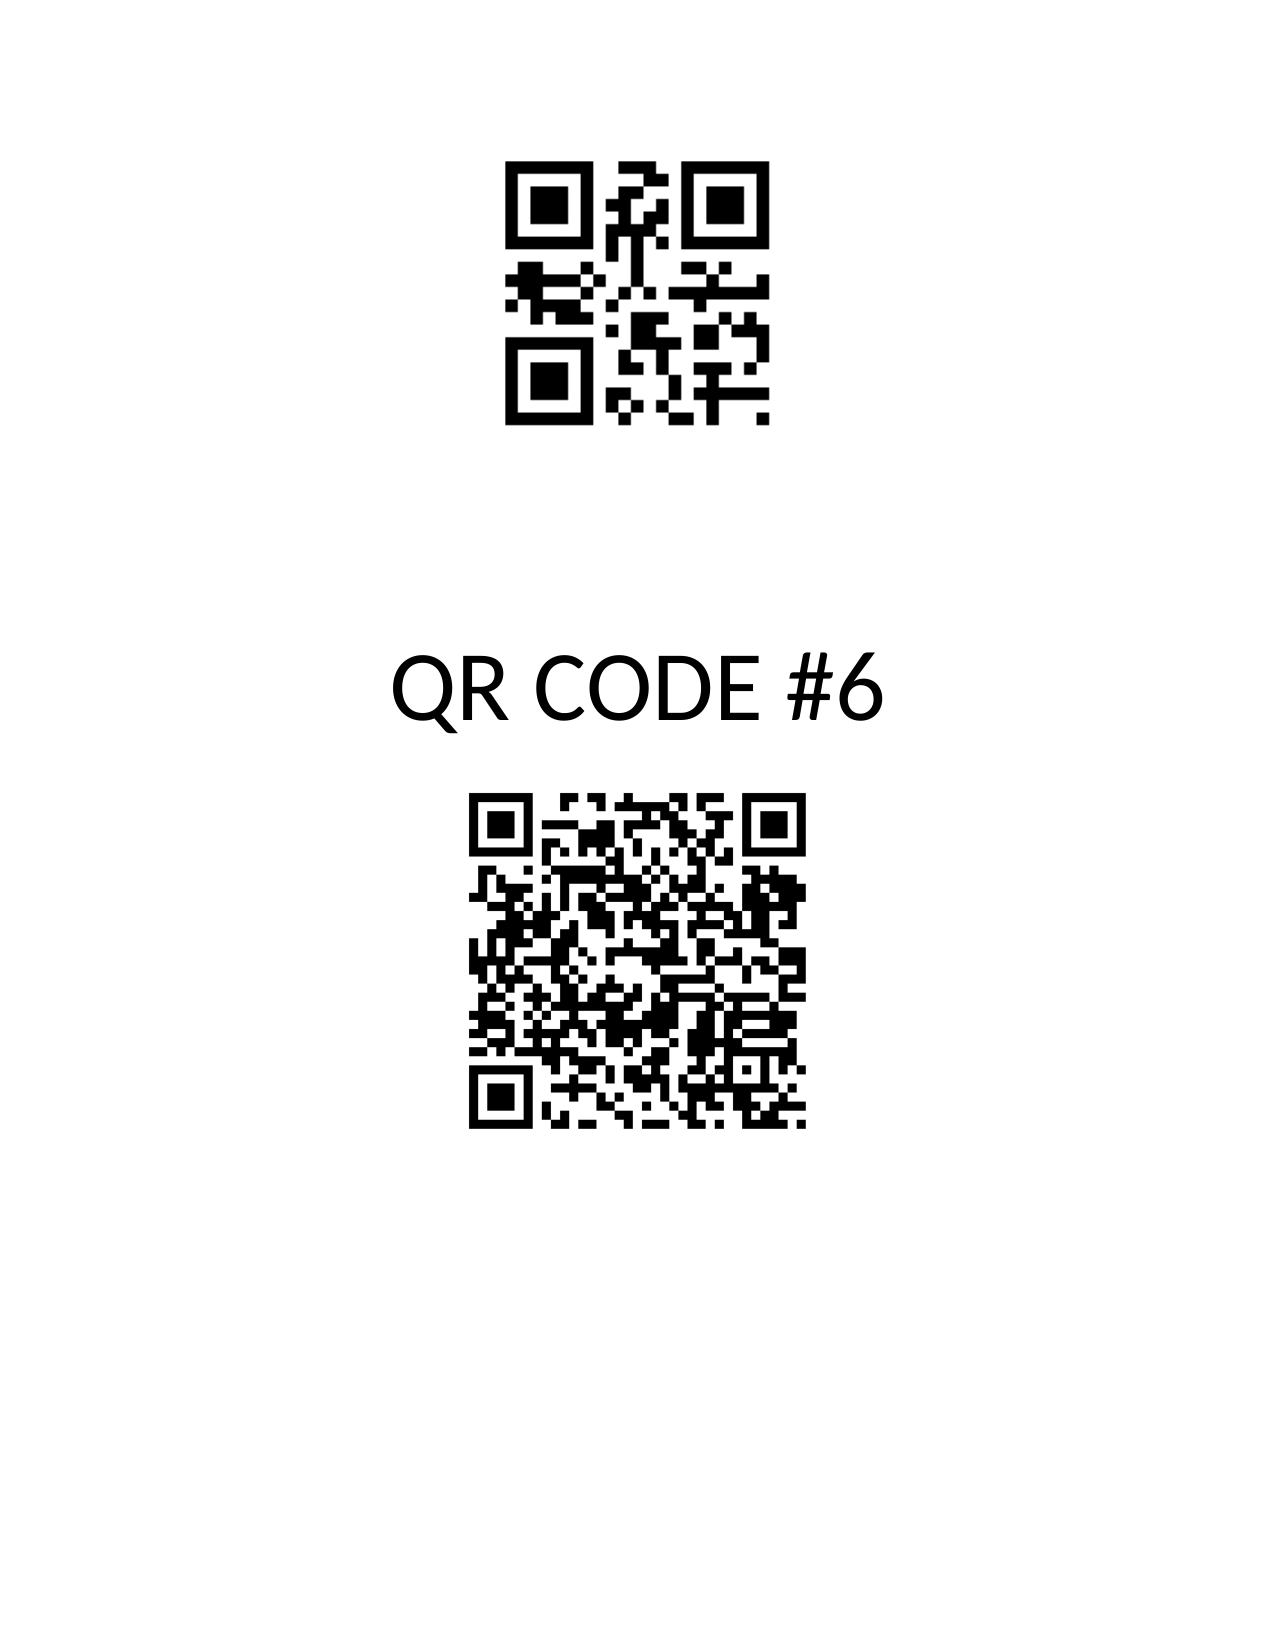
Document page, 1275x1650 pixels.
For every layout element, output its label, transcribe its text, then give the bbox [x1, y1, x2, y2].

picture [493, 150, 782, 438]
picture [461, 784, 814, 1138]
text QR CODE #6 [150, 624, 1125, 746]
